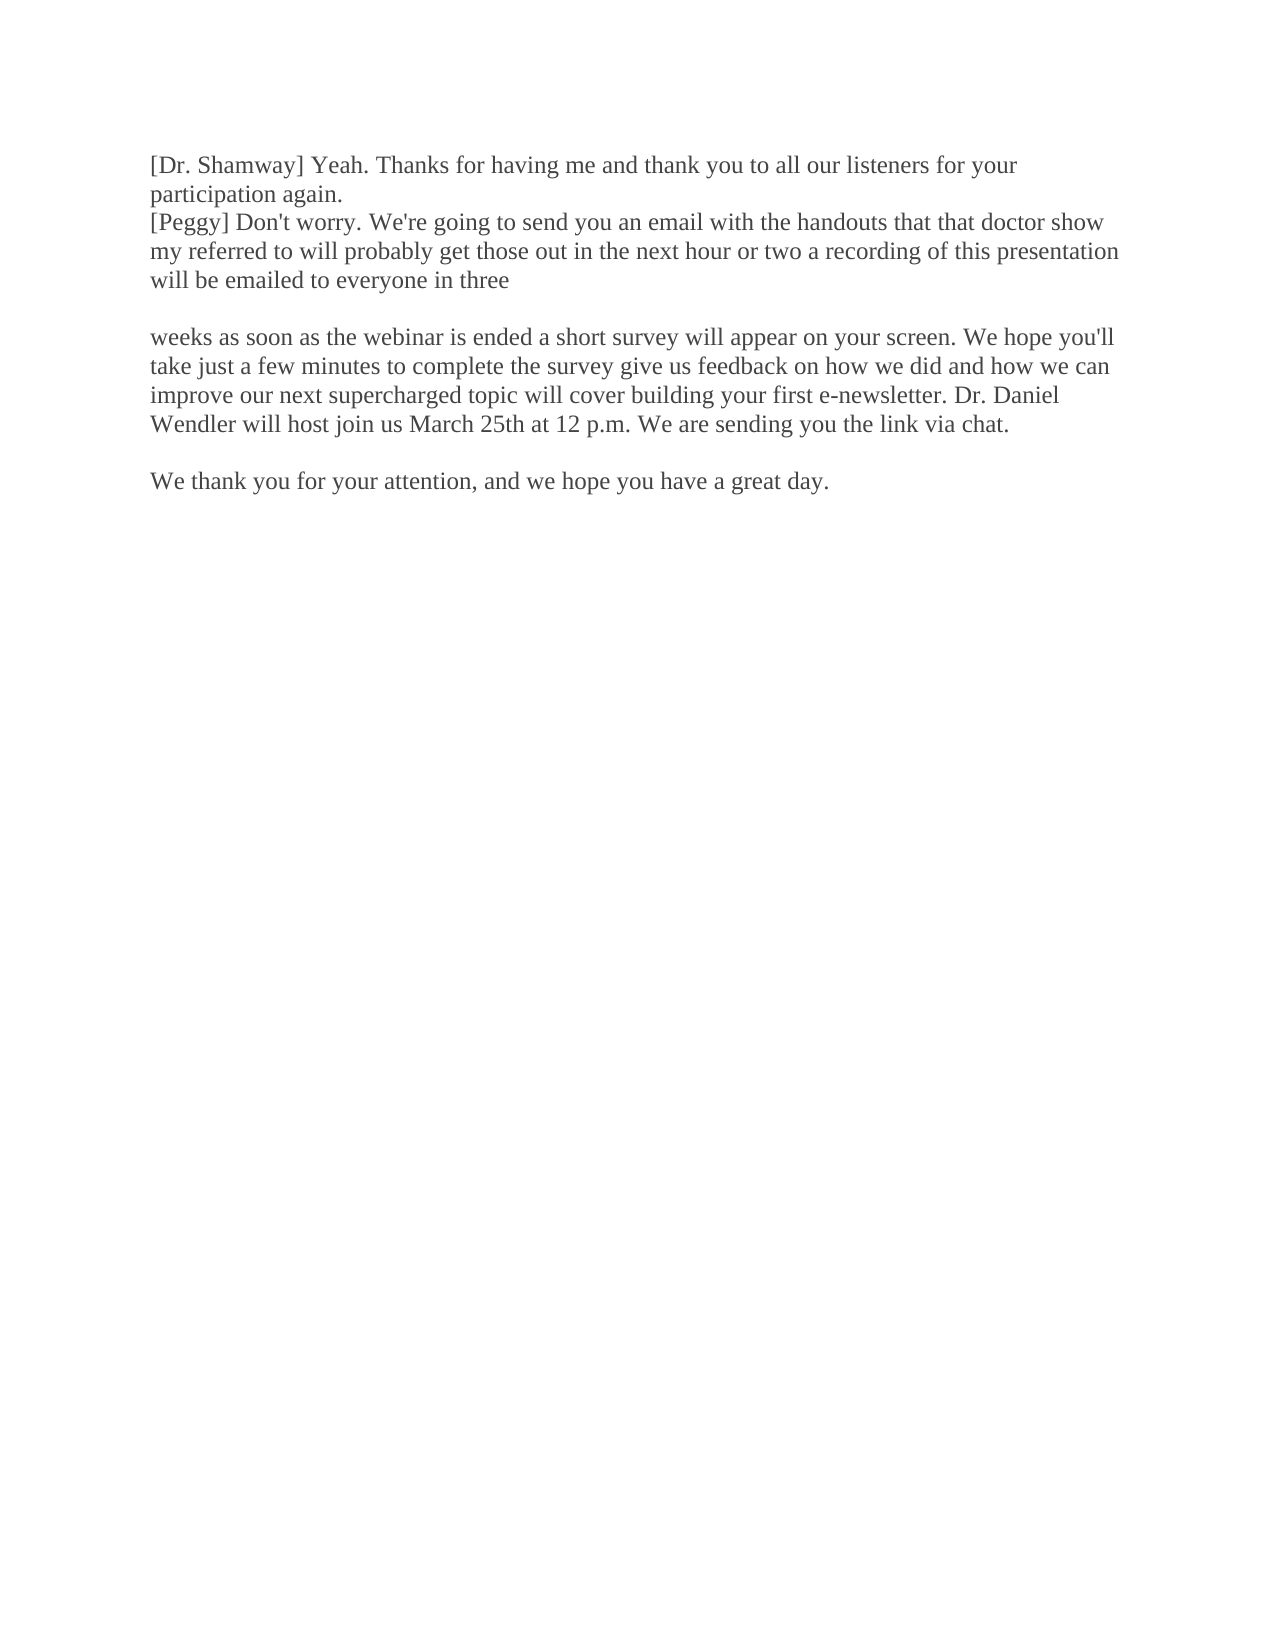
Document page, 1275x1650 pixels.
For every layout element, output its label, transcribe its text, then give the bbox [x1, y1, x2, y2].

text We thank you for your attention, and we hope you have a great day. [150, 466, 1125, 495]
text weeks as soon as the webinar is ended a short survey will appear on your screen. We hope you'll take just a few minutes to complete the survey give us feedback on how we did and how we can improve our next supercharged topic will cover building your first e-newsletter. Dr. Daniel Wendler will host join us March 25th at 12 p.m. We are sending you the link via chat. [150, 322, 1125, 437]
text [Peggy] Don't worry. We're going to send you an email with the handouts that that doctor show my referred to will probably get those out in the next hour or two a recording of this presentation will be emailed to everyone in three [150, 207, 1125, 294]
text [Dr. Shamway] Yeah. Thanks for having me and thank you to all our listeners for your participation again. [150, 150, 1125, 207]
